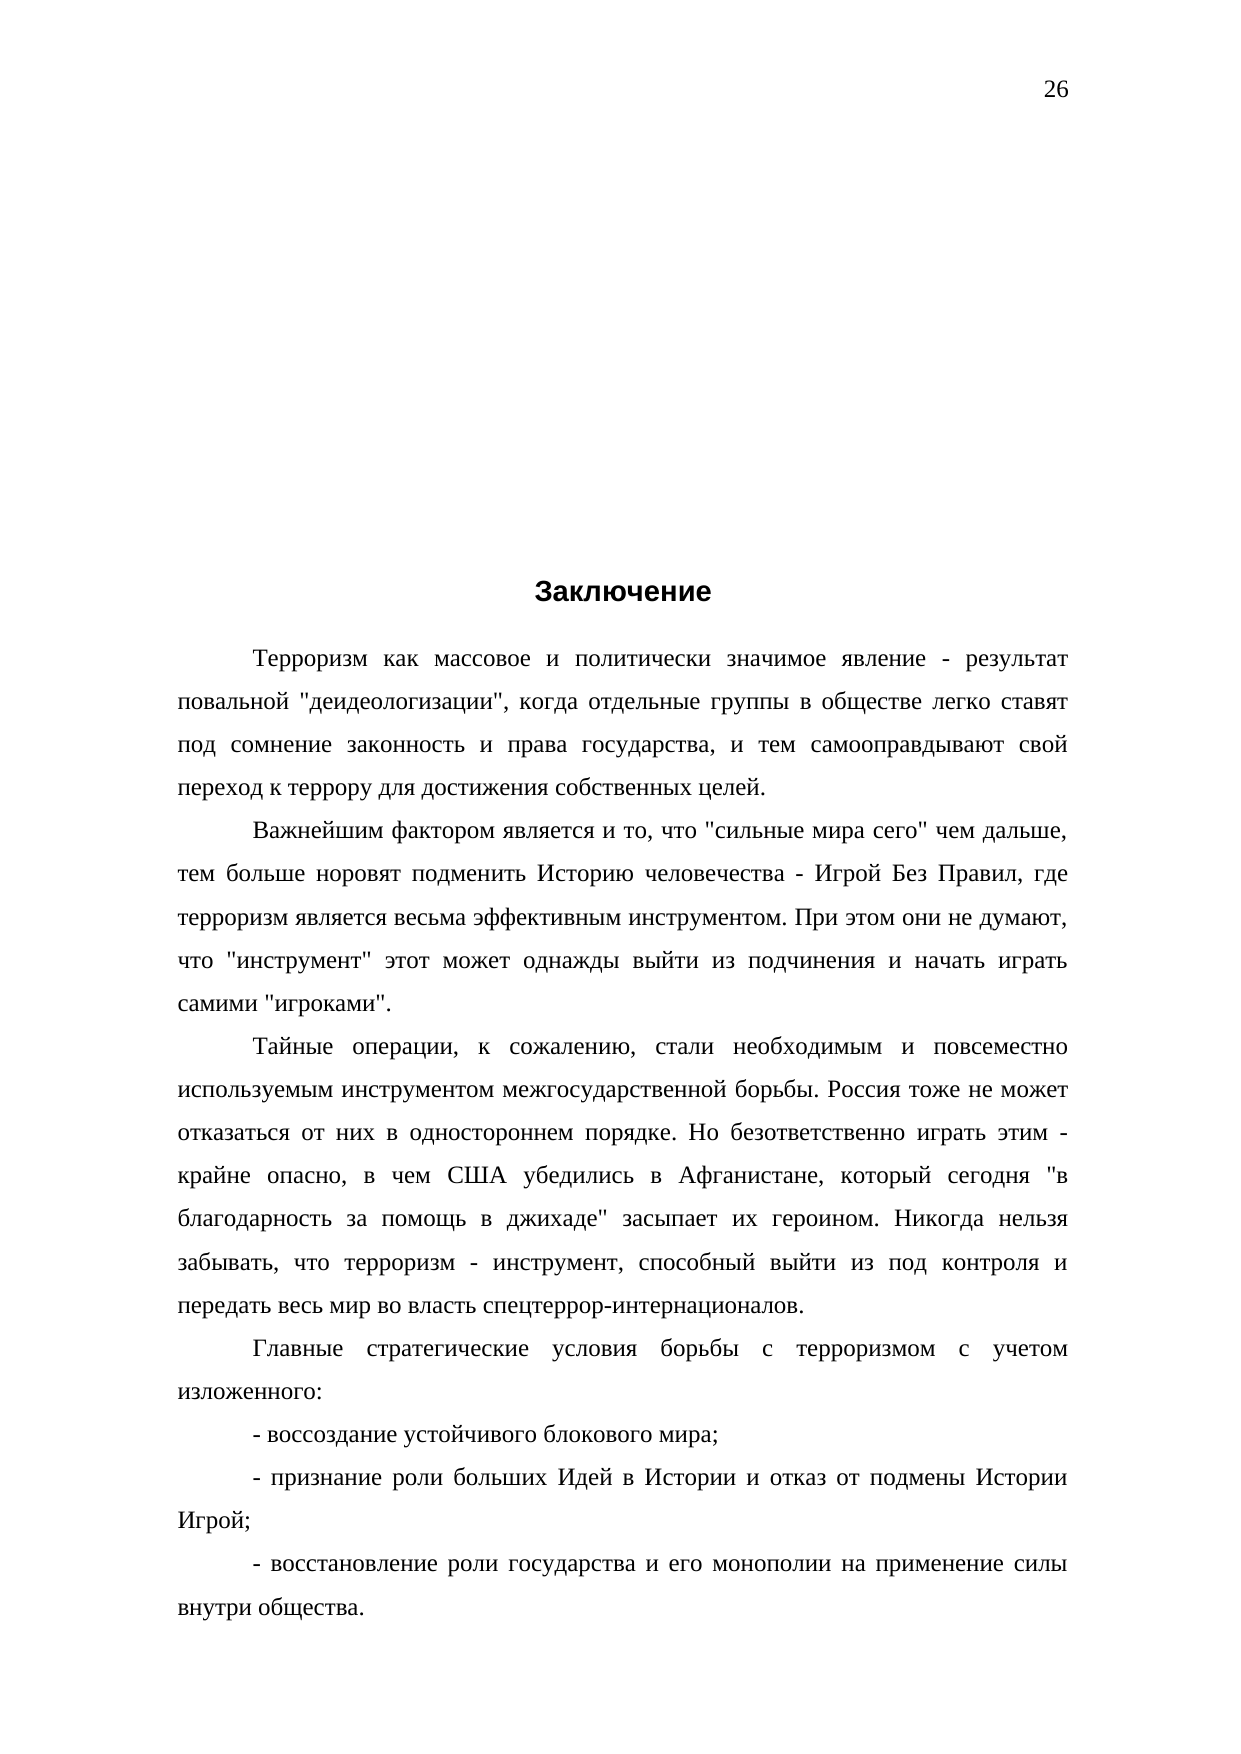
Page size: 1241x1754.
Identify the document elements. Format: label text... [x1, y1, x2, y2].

text Терроризм как массовое и политически значимое явление - результат повальной "деидеологизации", когда отдельные группы в обществе легко ставят под сомнение законность и права государства, и тем самооправдывают свой переход к террору для достижения собственных целей. [177, 643, 1069, 801]
subtitle Заключение [177, 574, 1069, 608]
text Важнейшим фактором является и то, что "сильные мира сего" чем дальше, тем больше норовят подменить Историю человечества - Игрой Без Правил, где терроризм является весьма эффективным инструментом. При этом они не думают, что "инструмент" этот может однажды выйти из подчинения и начать играть самими "игроками". [177, 815, 1069, 1017]
text - восстановление роли государства и его монополии на применение силы внутри общества. [177, 1548, 1069, 1620]
text Главные стратегические условия борьбы с терроризмом с учетом изложенного: [177, 1333, 1069, 1405]
text Тайные операции, к сожалению, стали необходимым и повсеместно используемым инструментом межгосударственной борьбы. Россия тоже не может отказаться от них в одностороннем порядке. Но безответственно играть этим - крайне опасно, в чем США убедились в Афганистане, который сегодня "в благодарность за помощь в джихаде" засыпает их героином. Никогда нельзя забывать, что терроризм - инструмент, способный выйти из под контроля и передать весь мир во власть спецтеррор-интернационалов. [177, 1031, 1069, 1318]
text - воссоздание устойчивого блокового мира; [177, 1419, 1069, 1448]
text - признание роли больших Идей в Истории и отказ от подмены Истории Игрой; [177, 1462, 1069, 1534]
